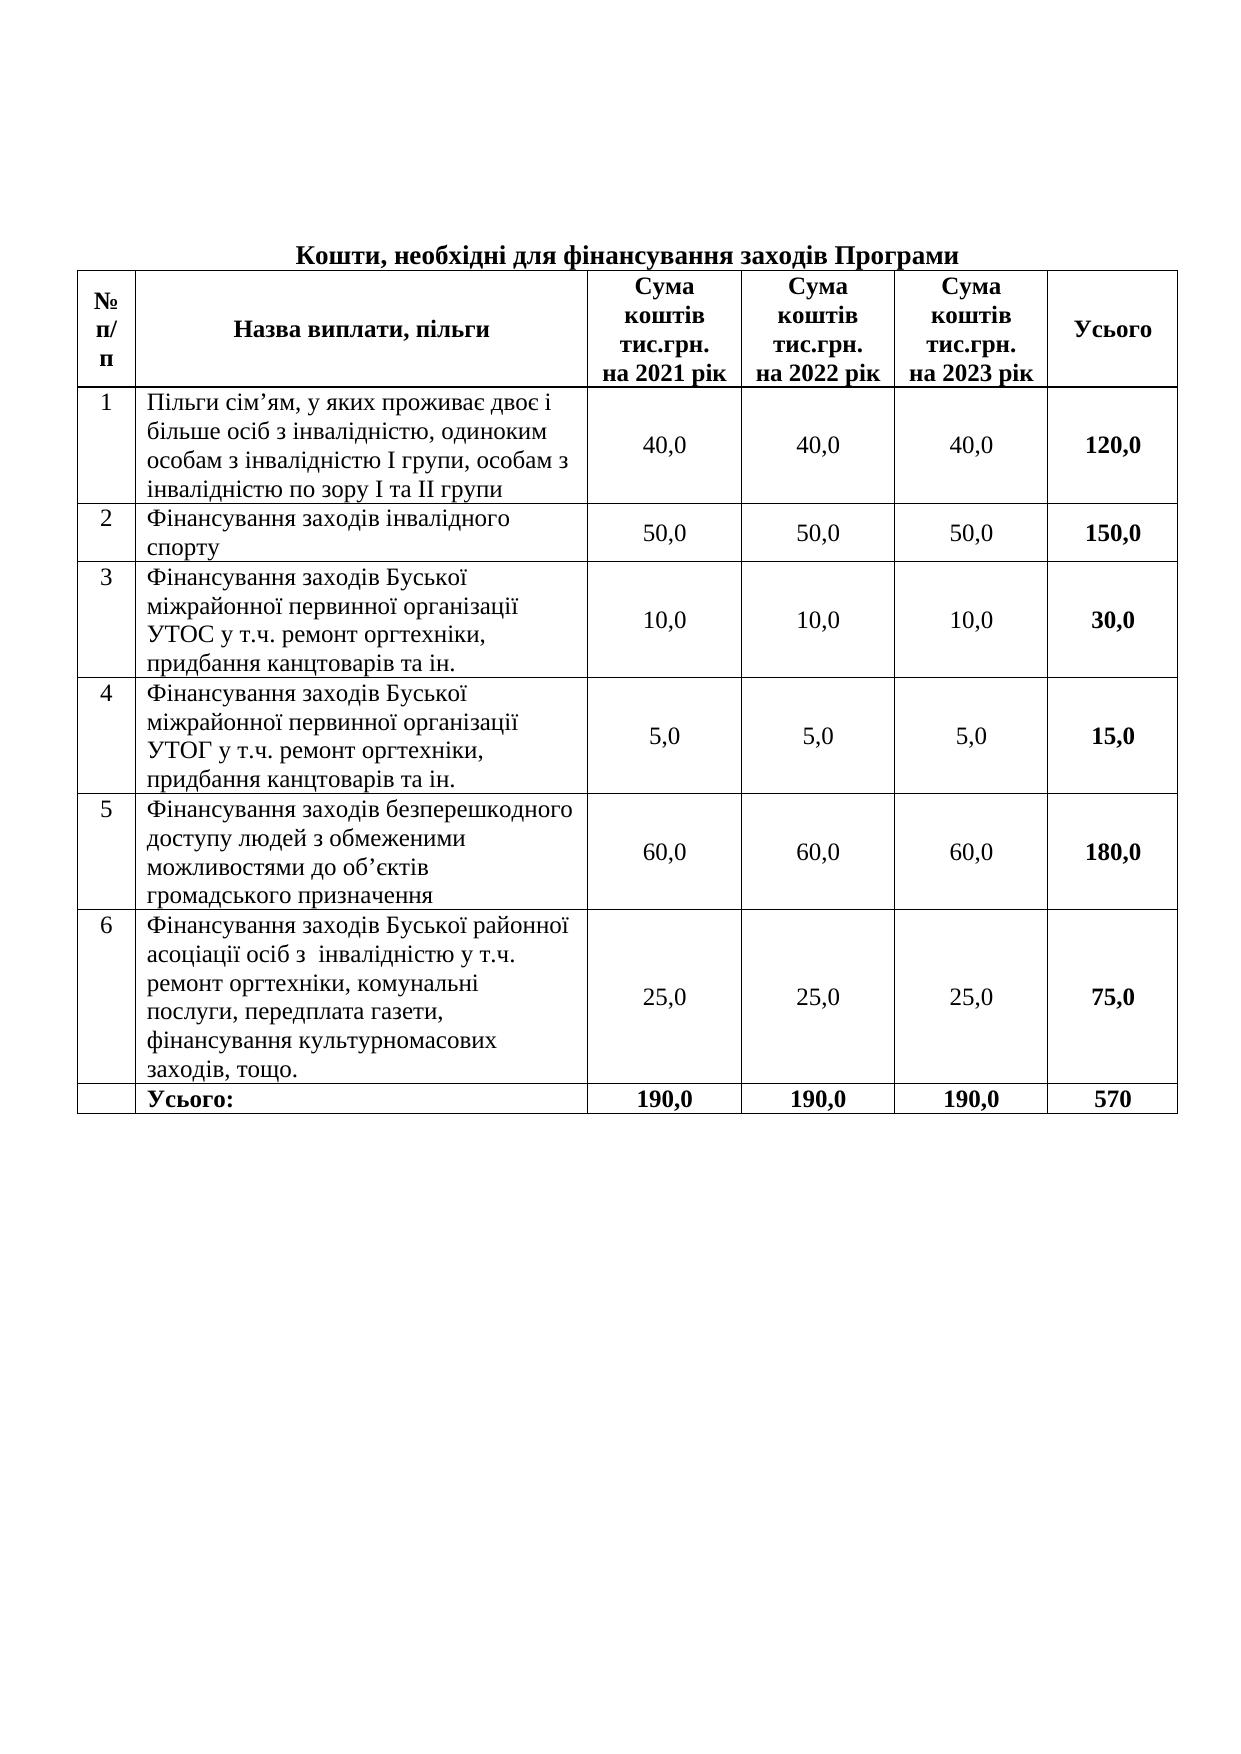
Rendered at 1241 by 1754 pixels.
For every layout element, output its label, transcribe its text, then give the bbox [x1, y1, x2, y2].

table_cell 60,0 [742, 794, 894, 909]
table_header Сума коштів тис.грн. на 2021 рік [588, 271, 741, 386]
table_cell 40,0 [742, 388, 894, 502]
text Кошти, необхідні для фінансування заходів Програми [118, 239, 1137, 270]
table_cell 60,0 [588, 794, 741, 909]
table_cell 190,0 [588, 1084, 741, 1112]
table_cell 30,0 [1048, 562, 1177, 677]
table_cell 5,0 [895, 678, 1047, 793]
table_cell 25,0 [742, 910, 894, 1083]
table_cell 25,0 [588, 910, 741, 1083]
table_cell 10,0 [588, 562, 741, 677]
table_cell 190,0 [895, 1084, 1047, 1112]
table_cell 180,0 [1048, 794, 1177, 909]
table_cell Пільги сім’ям, у яких проживає двоє і більше осіб з інвалідністю, одиноким особам з інвалідністю І групи, особам з інвалідністю по зору І та ІІ групи [136, 388, 587, 502]
table_cell 75,0 [1048, 910, 1177, 1083]
table_cell 15,0 [1048, 678, 1177, 793]
table_cell Фінансування заходів Буської районної асоціації осіб з інвалідністю у т.ч. ремонт оргтехніки, комунальні послуги, передплата газети, фінансування культурномасових заходів, тощо. [136, 910, 587, 1083]
table_cell Фінансування заходів Буської міжрайонної первинної організації УТОГ у т.ч. ремонт оргтехніки, придбання канцтоварів та ін. [136, 678, 587, 793]
table_header Сума коштів тис.грн. на 2023 рік [895, 271, 1047, 386]
table_cell 10,0 [742, 562, 894, 677]
table_header Назва виплати, пільги [136, 271, 587, 386]
table_cell Фінансування заходів Буської міжрайонної первинної організації УТОС у т.ч. ремонт оргтехніки, придбання канцтоварів та ін. [136, 562, 587, 677]
table_cell 50,0 [742, 504, 894, 561]
table_cell 10,0 [895, 562, 1047, 677]
table_cell 40,0 [588, 388, 741, 502]
table_cell [78, 1084, 135, 1112]
table_cell Фінансування заходів інвалідного спорту [136, 504, 587, 561]
table_cell 150,0 [1048, 504, 1177, 561]
table_cell Фінансування заходів безперешкодного доступу людей з обмеженими можливостями до об’єктів громадського призначення [136, 794, 587, 909]
table_cell 50,0 [895, 504, 1047, 561]
table_cell 5,0 [588, 678, 741, 793]
table_cell 4 [78, 678, 135, 793]
table_header Сума коштів тис.грн. на 2022 рік [742, 271, 894, 386]
table_cell 5,0 [742, 678, 894, 793]
table_header № п/п [78, 271, 135, 386]
table_cell 570 [1048, 1084, 1177, 1112]
table_cell 5 [78, 794, 135, 909]
table_cell 60,0 [895, 794, 1047, 909]
table_cell 120,0 [1048, 388, 1177, 502]
table_cell 40,0 [895, 388, 1047, 502]
table_cell 190,0 [742, 1084, 894, 1112]
table_cell 6 [78, 910, 135, 1083]
table_cell 50,0 [588, 504, 741, 561]
table_cell 3 [78, 562, 135, 677]
table_cell 2 [78, 504, 135, 561]
table_cell Усього: [136, 1084, 587, 1112]
table_cell 25,0 [895, 910, 1047, 1083]
table_header Усього [1048, 271, 1177, 386]
table_cell 1 [78, 388, 135, 502]
